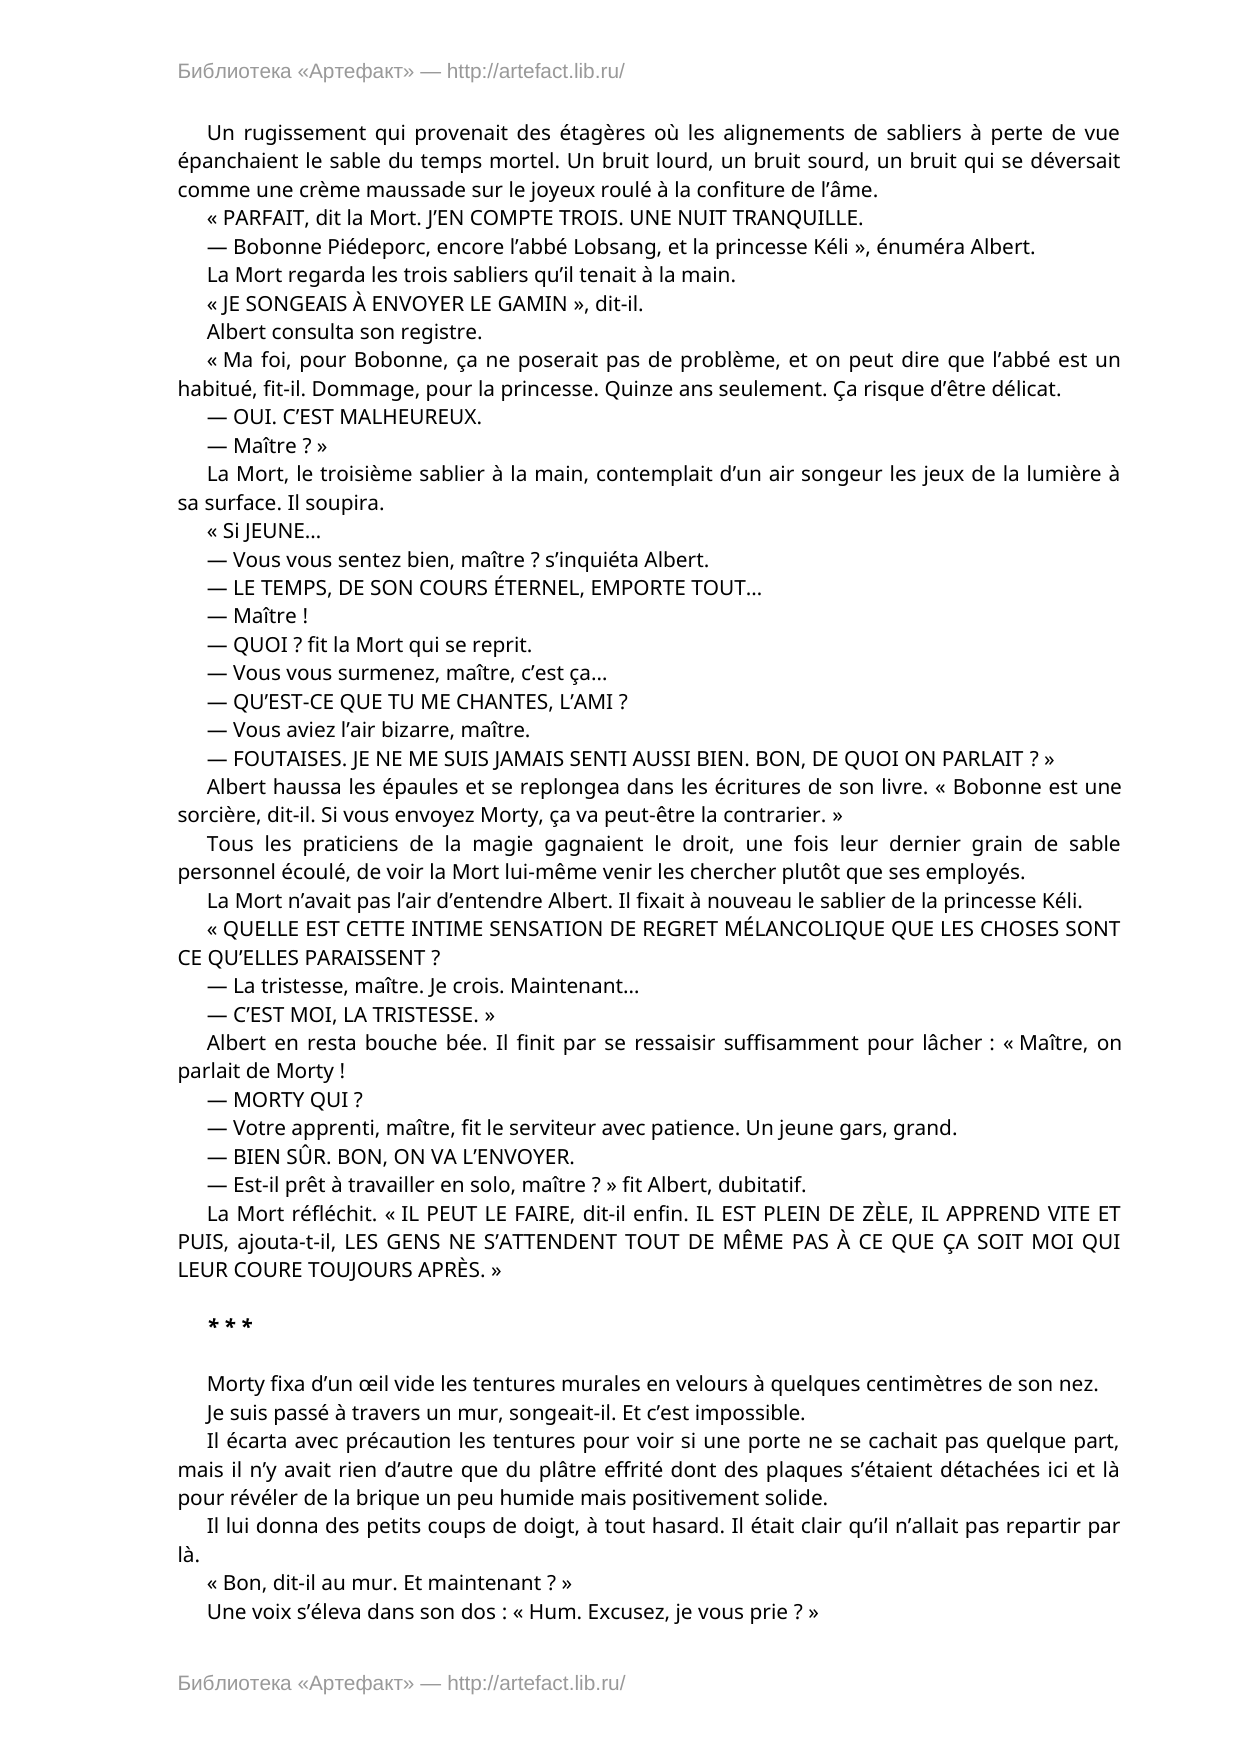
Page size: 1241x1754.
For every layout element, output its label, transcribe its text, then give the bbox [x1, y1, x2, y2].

text La Mort n’avait pas l’air d’entendre Albert. Il fixait à nouveau le sablier de la princesse Kéli. [177, 886, 1122, 914]
text Albert en resta bouche bée. Il finit par se ressaisir suffisamment pour lâcher : « Maître, on parlait de Morty ! [177, 1028, 1122, 1085]
text — Vous aviez l’air bizarre, maître. [177, 715, 1122, 744]
text — FOUTAISES. JE NE ME SUIS JAMAIS SENTI AUSSI BIEN. BON, DE QUOI ON PARLAIT ? » [177, 744, 1122, 772]
text La Mort, le troisième sablier à la main, contemplait d’un air songeur les jeux de la lumière à sa surface. Il soupira. [177, 459, 1122, 516]
text Un rugissement qui provenait des étagères où les alignements de sabliers à perte de vue épanchaient le sable du temps mortel. Un bruit lourd, un bruit sourd, un bruit qui se déversait comme une crème maussade sur le joyeux roulé à la confiture de l’âme. [177, 118, 1122, 203]
text — QUOI ? fit la Mort qui se reprit. [177, 630, 1122, 658]
text — MORTY QUI ? [177, 1085, 1122, 1113]
text — Vous vous sentez bien, maître ? s’inquiéta Albert. [177, 545, 1122, 573]
text Il lui donna des petits coups de doigt, à tout hasard. Il était clair qu’il n’allait pas repartir par là. [177, 1512, 1122, 1568]
text — Vous vous surmenez, maître, c’est ça… [177, 658, 1122, 687]
subtitle * * * [177, 1312, 1122, 1341]
text Albert haussa les épaules et se replongea dans les écritures de son livre. « Bobonne est une sorcière, dit-il. Si vous envoyez Morty, ça va peut-être la contrarier. » [177, 772, 1122, 829]
text — C’EST MOI, LA TRISTESSE. » [177, 1000, 1122, 1028]
text — BIEN SÛR. BON, ON VA L’ENVOYER. [177, 1142, 1122, 1170]
text La Mort réfléchit. « IL PEUT LE FAIRE, dit-il enfin. IL EST PLEIN DE ZÈLE, IL APPREND VITE ET PUIS, ajouta-t-il, LES GENS NE S’ATTENDENT TOUT DE MÊME PAS À CE QUE ÇA SOIT MOI QUI LEUR COURE TOUJOURS APRÈS. » [177, 1199, 1122, 1284]
text « Bon, dit-il au mur. Et maintenant ? » [177, 1568, 1122, 1597]
text « JE SONGEAIS À ENVOYER LE GAMIN », dit-il. [177, 289, 1122, 317]
text Il écarta avec précaution les tentures pour voir si une porte ne se cachait pas quelque part, mais il n’y avait rien d’autre que du plâtre effrité dont des plaques s’étaient détachées ici et là pour révéler de la brique un peu humide mais positivement solide. [177, 1426, 1122, 1512]
text « QUELLE EST CETTE INTIME SENSATION DE REGRET MÉLANCOLIQUE QUE LES CHOSES SONT CE QU’ELLES PARAISSENT ? [177, 914, 1122, 971]
text — Maître ? » [177, 431, 1122, 459]
text « PARFAIT, dit la Mort. J’EN COMPTE TROIS. UNE NUIT TRANQUILLE. [177, 203, 1122, 232]
text — La tristesse, maître. Je crois. Maintenant… [177, 971, 1122, 1000]
text Morty fixa d’un œil vide les tentures murales en velours à quelques centimètres de son nez. [177, 1369, 1122, 1398]
text — LE TEMPS, DE SON COURS ÉTERNEL, EMPORTE TOUT… [177, 573, 1122, 602]
text — Est-il prêt à travailler en solo, maître ? » fit Albert, dubitatif. [177, 1170, 1122, 1199]
text « Si JEUNE… [177, 516, 1122, 545]
text — Maître ! [177, 602, 1122, 630]
text Tous les praticiens de la magie gagnaient le droit, une fois leur dernier grain de sable personnel écoulé, de voir la Mort lui-même venir les chercher plutôt que ses employés. [177, 829, 1122, 886]
text La Mort regarda les trois sabliers qu’il tenait à la main. [177, 260, 1122, 289]
text Une voix s’éleva dans son dos : « Hum. Excusez, je vous prie ? » [177, 1597, 1122, 1625]
text « Ma foi, pour Bobonne, ça ne poserait pas de problème, et on peut dire que l’abbé est un habitué, fit-il. Dommage, pour la princesse. Quinze ans seulement. Ça risque d’être délicat. [177, 346, 1122, 402]
text — Votre apprenti, maître, fit le serviteur avec patience. Un jeune gars, grand. [177, 1113, 1122, 1142]
text — QU’EST-CE QUE TU ME CHANTES, L’AMI ? [177, 687, 1122, 715]
text Je suis passé à travers un mur, songeait-il. Et c’est impossible. [177, 1398, 1122, 1426]
text Albert consulta son registre. [177, 317, 1122, 346]
text — Bobonne Piédeporc, encore l’abbé Lobsang, et la princesse Kéli », énuméra Albert. [177, 232, 1122, 260]
text — OUI. C’EST MALHEUREUX. [177, 402, 1122, 431]
